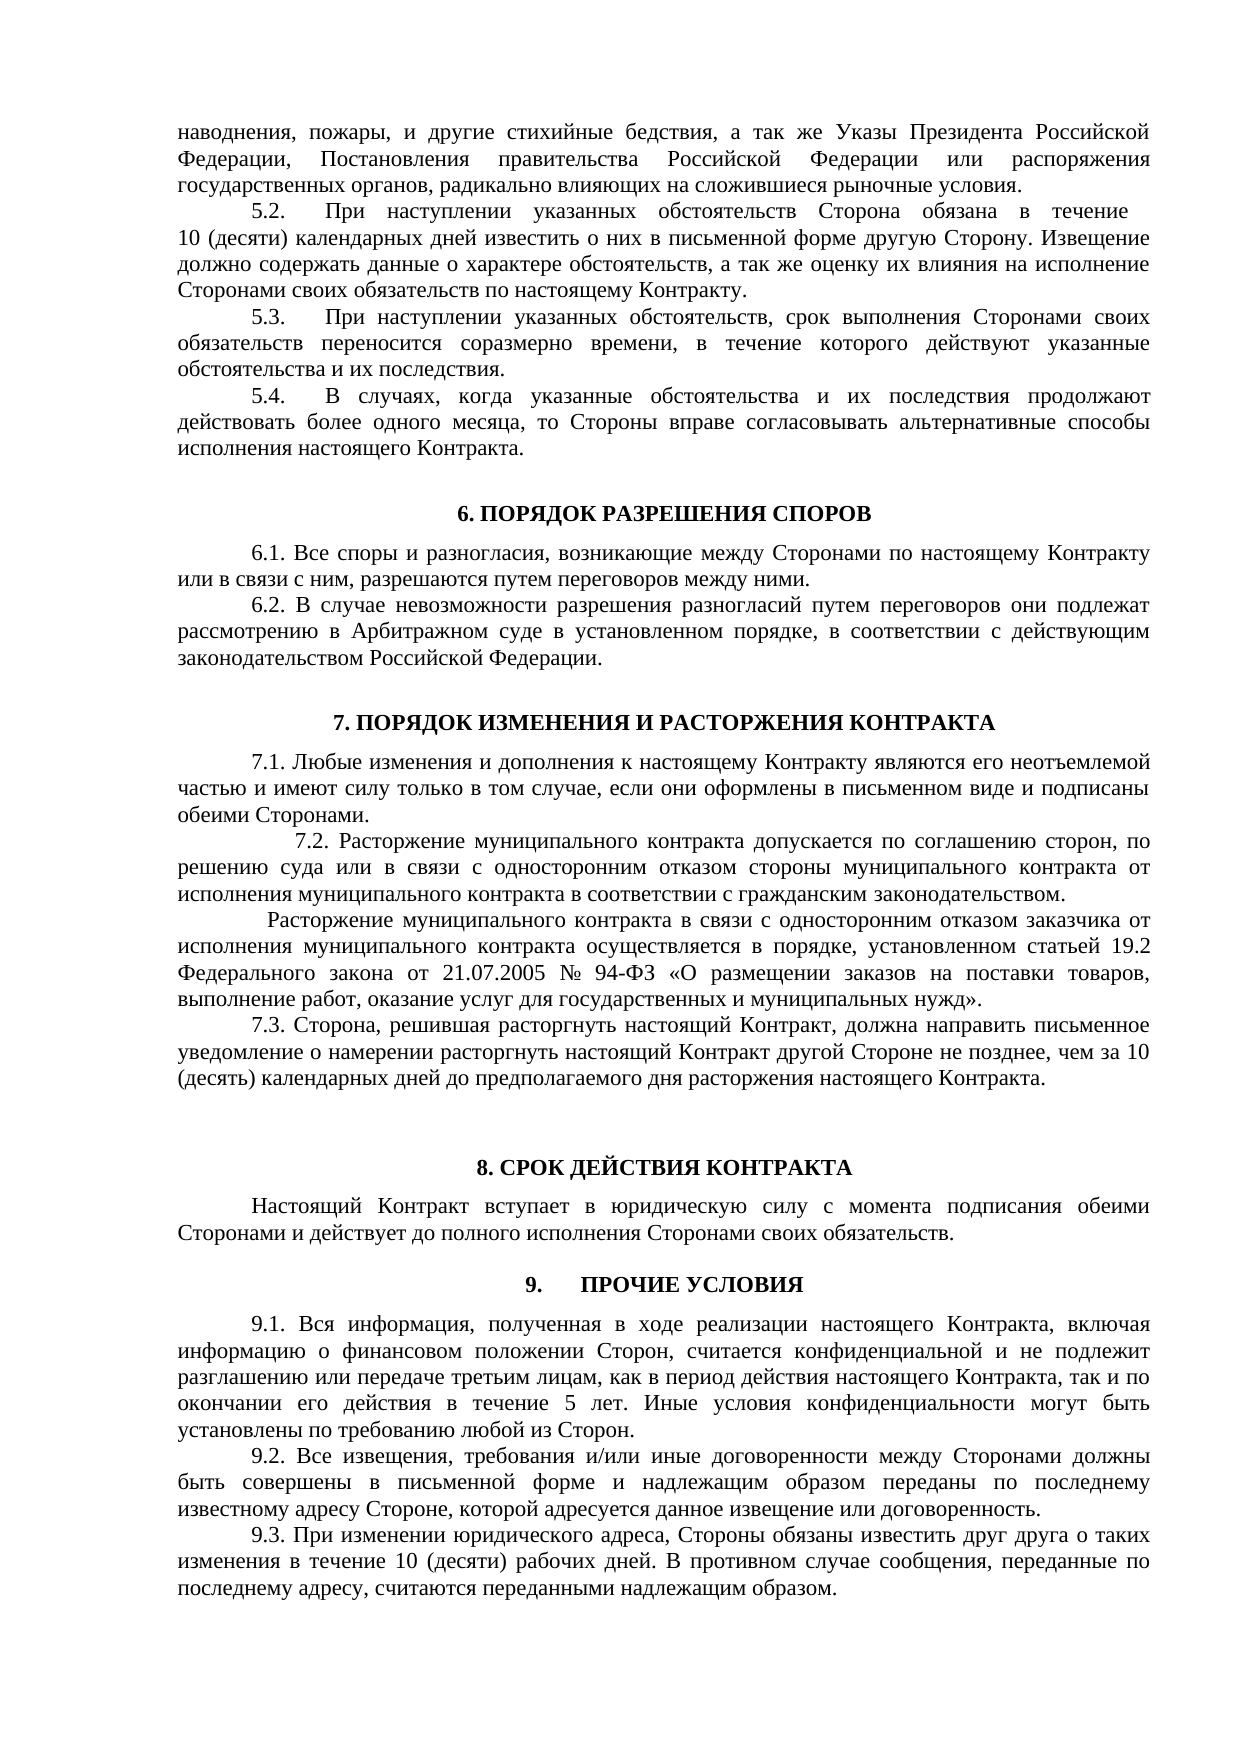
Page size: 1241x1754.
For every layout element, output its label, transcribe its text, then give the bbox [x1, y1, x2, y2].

text 7.3. Сторона, решившая расторгнуть настоящий Контракт, должна направить письменное уведомление о намерении расторгнуть настоящий Контракт другой Стороне не позднее, чем за 10 (десять) календарных дней до предполагаемого дня расторжения настоящего Контракта. [177, 1012, 1152, 1091]
text 8. СРОК ДЕЙСТВИЯ КОНТРАКТА [177, 1153, 1152, 1180]
text 7.2. Расторжение муниципального контракта допускается по соглашению сторон, по решению суда или в связи с односторонним отказом стороны муниципального контракта от исполнения муниципального контракта в соответствии с гражданским законодательством. [177, 827, 1152, 906]
text 9.1. Вся информация, полученная в ходе реализации настоящего Контракта, включая информацию о финансовом положении Сторон, считается конфиденциальной и не подлежит разглашению или передаче третьим лицам, как в период действия настоящего Контракта, так и по окончании его действия в течение 5 лет. Иные условия конфиденциальности могут быть установлены по требованию любой из Сторон. [177, 1310, 1152, 1442]
text 9.3. При изменении юридического адреса, Стороны обязаны известить друг друга о таких изменения в течение 10 (десяти) рабочих дней. В противном случае сообщения, переданные по последнему адресу, считаются переданными надлежащим образом. [177, 1521, 1152, 1600]
text Расторжение муниципального контракта в связи с односторонним отказом заказчика от исполнения муниципального контракта осуществляется в порядке, установленном статьей 19.2 Федерального закона от 21.07.2005 № 94-ФЗ «О размещении заказов на поставки товаров, выполнение работ, оказание услуг для государственных и муниципальных нужд». [177, 906, 1152, 1012]
text 6. ПОРЯДОК РАЗРЕШЕНИЯ СПОРОВ [177, 500, 1152, 526]
text 5.4. В случаях, когда указанные обстоятельства и их последствия продолжают действовать более одного месяца, то Стороны вправе согласовывать альтернативные способы исполнения настоящего Контракта. [177, 382, 1152, 461]
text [177, 118, 1152, 197]
text 6.2. В случае невозможности разрешения разногласий путем переговоров они подлежат рассмотрению в Арбитражном суде в установленном порядке, в соответствии с действующим законодательством Российской Федерации. [177, 591, 1152, 670]
text Настоящий Контракт вступает в юридическую силу с момента подписания обеими Сторонами и действует до полного исполнения Сторонами своих обязательств. [177, 1192, 1152, 1245]
text 5.2. При наступлении указанных обстоятельств Сторона обязана в течение 10 (десяти) календарных дней известить о них в письменной форме другую Сторону. Извещение должно содержать данные о характере обстоятельств, а так же оценку их влияния на исполнение Сторонами своих обязательств по настоящему Контракту. [177, 197, 1152, 303]
list ПРОЧИЕ УСЛОВИЯ [177, 1271, 1152, 1298]
text 9.2. Все извещения, требования и/или иные договоренности между Сторонами должны быть совершены в письменной форме и надлежащим образом переданы по последнему известному адресу Стороне, которой адресуется данное извещение или договоренность. [177, 1442, 1152, 1521]
text 7. ПОРЯДОК ИЗМЕНЕНИЯ И РАСТОРЖЕНИЯ КОНТРАКТА [177, 709, 1152, 736]
text 6.1. Все споры и разногласия, возникающие между Сторонами по настоящему Контракту или в связи с ним, разрешаются путем переговоров между ними. [177, 538, 1152, 591]
text 5.3. При наступлении указанных обстоятельств, срок выполнения Сторонами своих обязательств переносится соразмерно времени, в течение которого действуют указанные обстоятельства и их последствия. [177, 303, 1152, 382]
text 7.1. Любые изменения и дополнения к настоящему Контракту являются его неотъемлемой частью и имеют силу только в том случае, если они оформлены в письменном виде и подписаны обеими Сторонами. [177, 748, 1152, 827]
